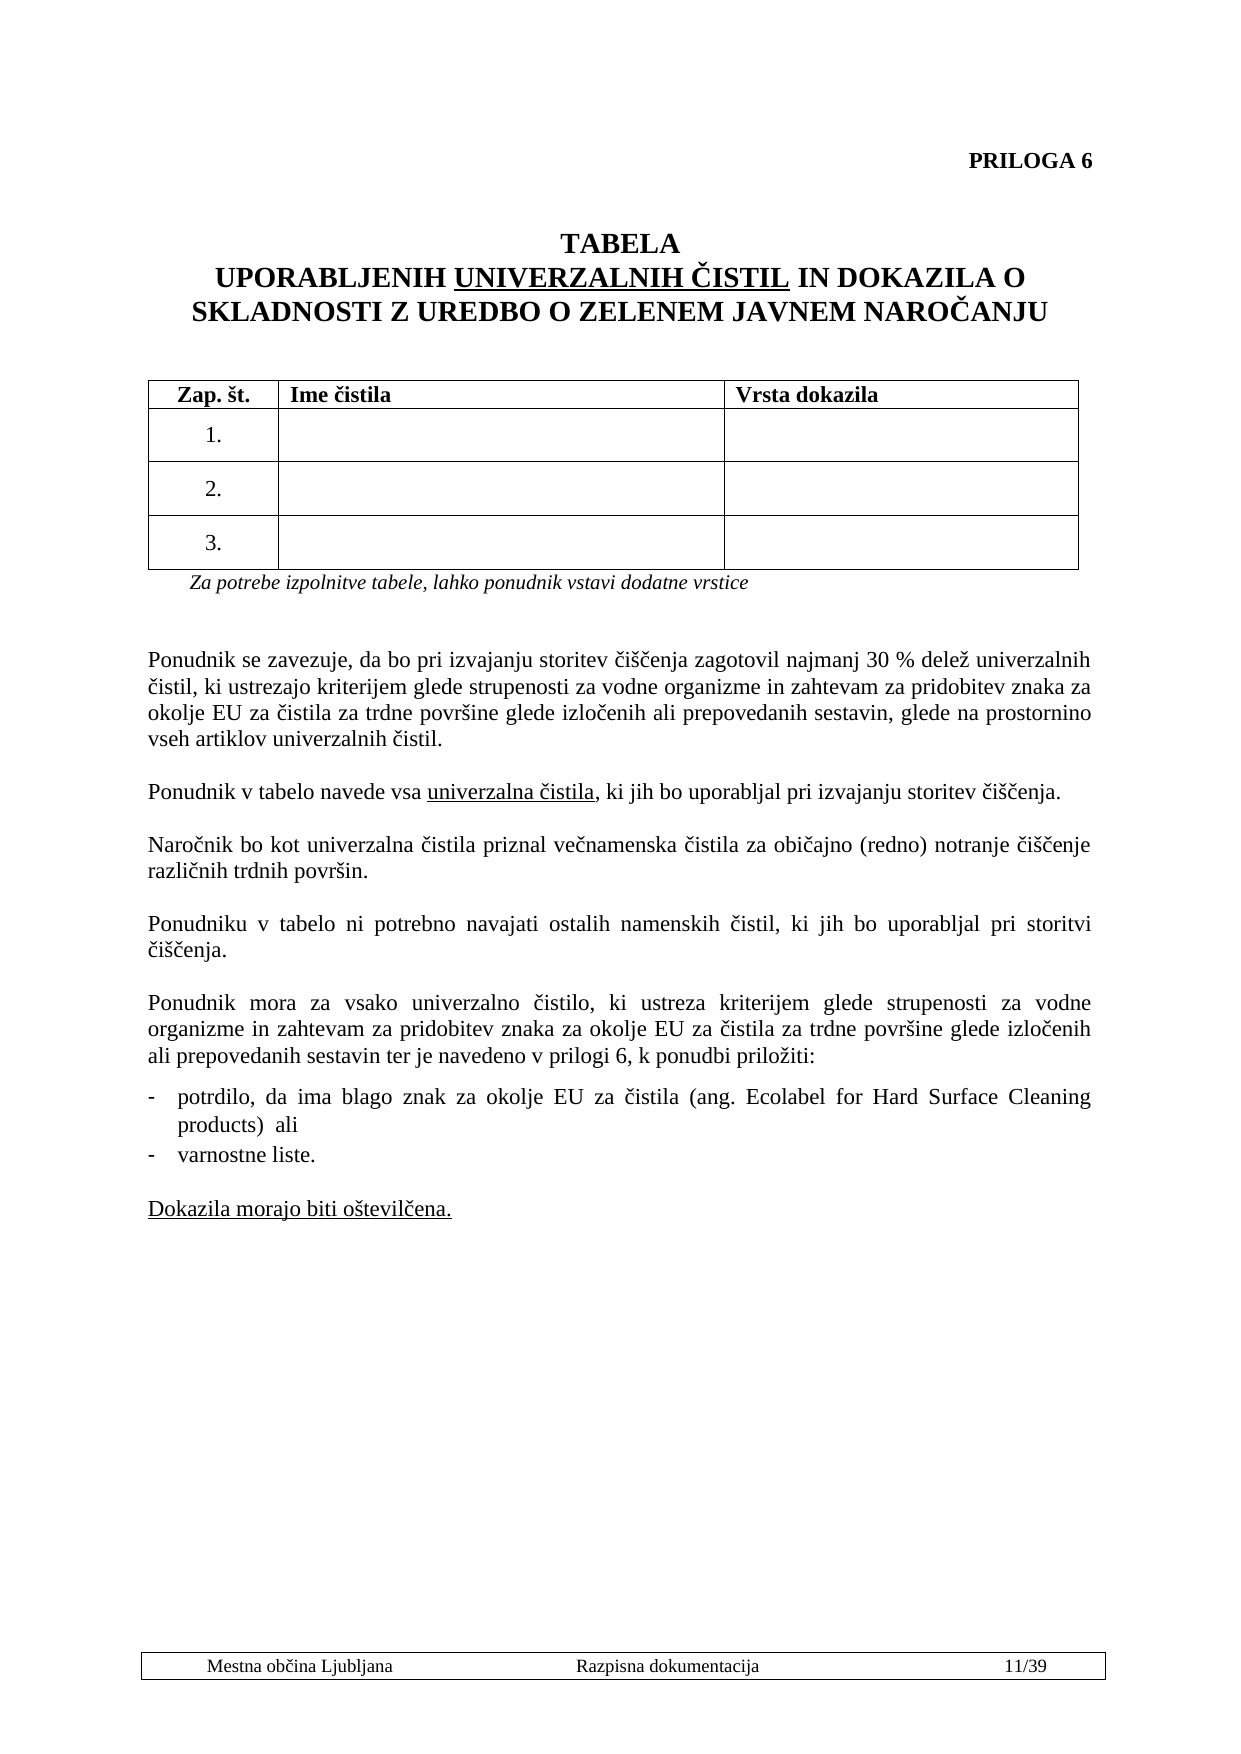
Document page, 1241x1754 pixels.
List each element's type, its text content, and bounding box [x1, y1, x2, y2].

table_cell 3. [149, 516, 278, 569]
table_cell [725, 516, 1078, 569]
text Naročnik bo kot univerzalna čistila priznal večnamenska čistila za običajno (redno) notranje čiščenje različnih trdnih površin. [148, 831, 1093, 884]
table_cell 1. [149, 409, 278, 461]
table_header Zap. št. [149, 381, 278, 407]
text Ponudnik se zavezuje, da bo pri izvajanju storitev čiščenja zagotovil najmanj 30 % delež univerzalnih čistil, ki ustrezajo kriterijem glede strupenosti za vodne organizme in zahtevam za pridobitev znaka za okolje EU za čistila za trdne površine glede izločenih ali prepovedanih sestavin, glede na prostornino vseh artiklov univerzalnih čistil. [148, 646, 1093, 752]
table_cell 2. [149, 462, 278, 515]
text Ponudnik mora za vsako univerzalno čistilo, ki ustreza kriterijem glede strupenosti za vodne organizme in zahtevam za pridobitev znaka za okolje EU za čistila za trdne površine glede izločenih ali prepovedanih sestavin ter je navedeno v prilogi 6, k ponudbi priložiti: [148, 989, 1093, 1068]
table_cell [279, 462, 724, 515]
text Za potrebe izpolnitve tabele, lahko ponudnik vstavi dodatne vrstice [148, 570, 1093, 594]
text Dokazila morajo biti oštevilčena. [148, 1195, 1093, 1222]
text PRILOGA 6 [148, 148, 1093, 174]
text Ponudnik v tabelo navede vsa univerzalna čistila, ki jih bo uporabljal pri izvajanju storitev čiščenja. [148, 778, 1093, 804]
table_header Vrsta dokazila [725, 381, 1078, 407]
table_cell [279, 516, 724, 569]
text TABELA [148, 227, 1093, 260]
text Ponudniku v tabelo ni potrebno navajati ostalih namenskih čistil, ki jih bo uporabljal pri storitvi čiščenja. [148, 910, 1093, 963]
list potrdilo, da ima blago znak za okolje EU za čistila (ang. Ecolabel for Hard Surface Cleaning products) ali [148, 1080, 1093, 1138]
table_header Ime čistila [279, 381, 724, 407]
table_cell [279, 409, 724, 461]
table_cell [725, 462, 1078, 515]
text UPORABLJENIH UNIVERZALNIH ČISTIL IN DOKAZILA O SKLADNOSTI Z UREDBO O ZELENEM JAVNEM NAROČANJU [148, 260, 1093, 327]
table_cell [725, 409, 1078, 461]
list varnostne liste. [148, 1138, 1093, 1169]
